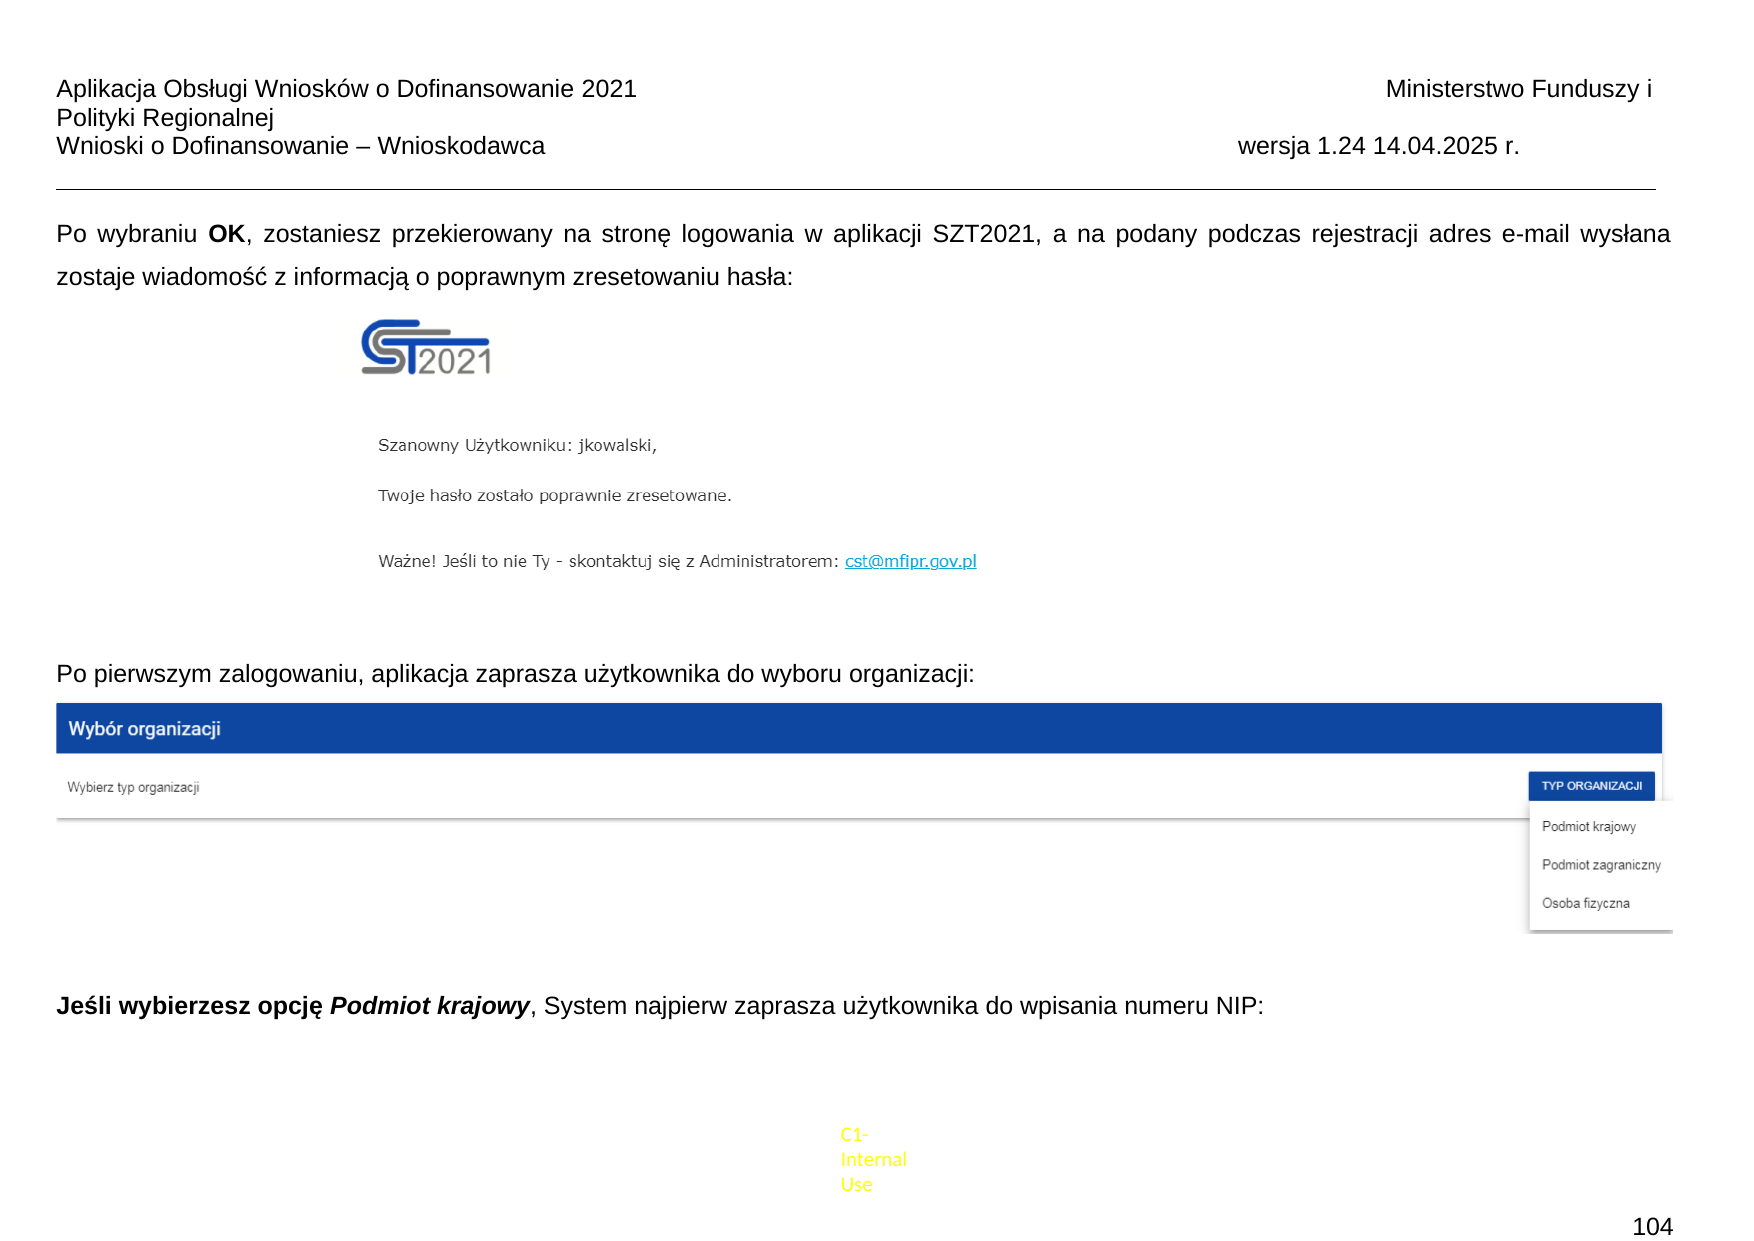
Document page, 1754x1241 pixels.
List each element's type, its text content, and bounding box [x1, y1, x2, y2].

text Po pierwszym zalogowaniu, aplikacja zaprasza użytkownika do wyboru organizacji: [56, 658, 1674, 687]
text Po wybraniu OK, zostaniesz przekierowany na stronę logowania w aplikacji SZT2021, a na podany podczas rejestracji adres e-mail wysłana zostaje wiadomość z informacją o poprawnym zresetowaniu hasła: [56, 219, 1674, 291]
picture [56, 701, 1673, 934]
text Jeśli wybierzesz opcję Podmiot krajowy, System najpierw zaprasza użytkownika do wpisania numeru NIP: [56, 991, 1674, 1020]
picture [329, 305, 1401, 601]
